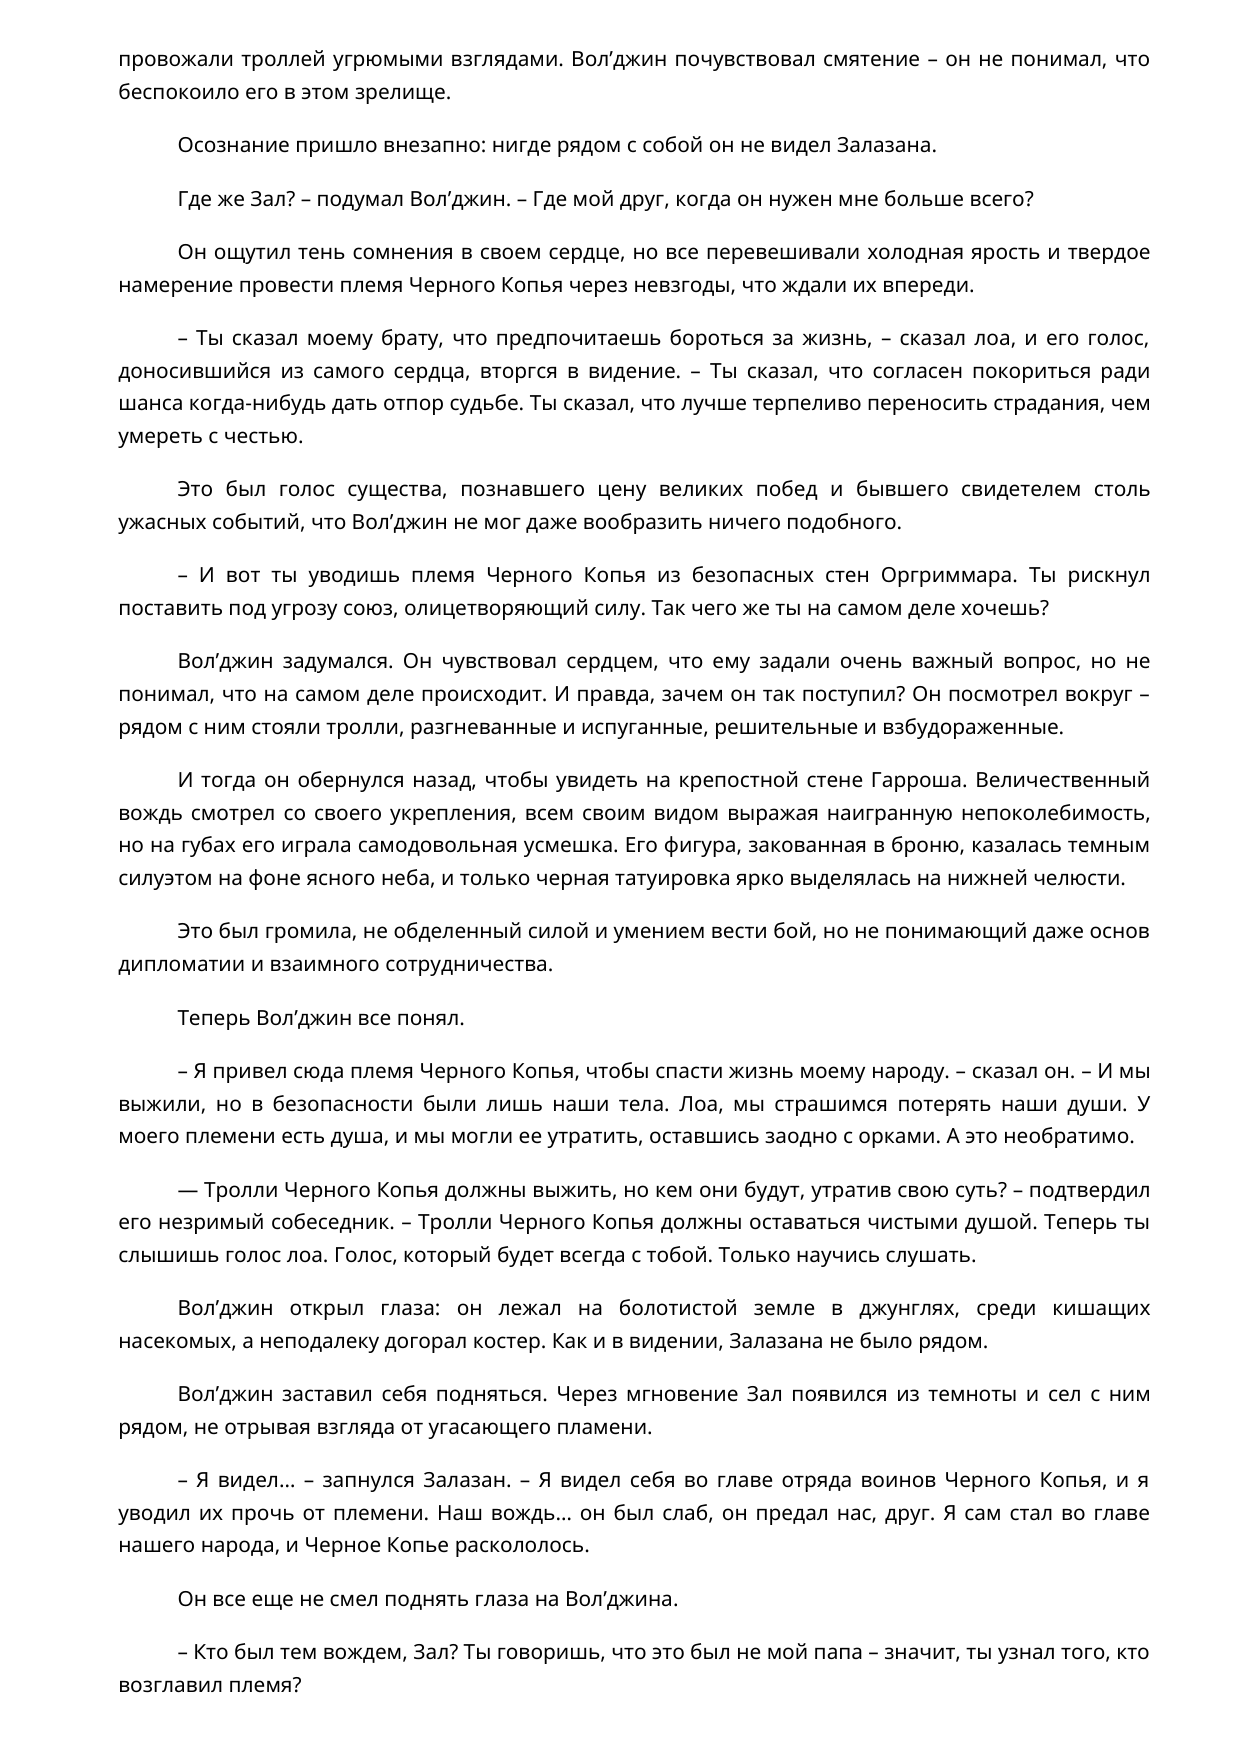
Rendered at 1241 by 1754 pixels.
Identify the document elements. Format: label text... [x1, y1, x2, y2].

text – И вот ты уводишь племя Черного Копья из безопасных стен Оргриммара. Ты рискнул поставить под угрозу союз, олицетворяющий силу. Так чего же ты на самом деле хочешь? [118, 561, 1152, 622]
text – Ты сказал моему брату, что предпочитаешь бороться за жизнь, – сказал лоа, и его голос, доносившийся из самого сердца, вторгся в видение. – Ты сказал, что согласен покориться ради шанса когда-нибудь дать отпор судьбе. Ты сказал, что лучше терпеливо переносить страдания, чем умереть с честью. [118, 323, 1152, 449]
text – Я привел сюда племя Черного Копья, чтобы спасти жизнь моему народу. – сказал он. – И мы выжили, но в безопасности были лишь наши тела. Лоа, мы страшимся потерять наши души. У моего племени есть душа, и мы могли ее утратить, оставшись заодно с орками. А это необратимо. [118, 1056, 1152, 1150]
text Теперь Вол’джин все понял. [118, 1003, 1152, 1031]
text Осознание пришло внезапно: нигде рядом с собой он не видел Залазана. [118, 130, 1152, 159]
text Это был голос существа, познавшего цену великих побед и бывшего свидетелем столь ужасных событий, что Вол’джин не мог даже вообразить ничего подобного. [118, 474, 1152, 536]
text Он ощутил тень сомнения в своем сердце, но все перевешивали холодная ярость и твердое намерение провести племя Черного Копья через невзгоды, что ждали их впереди. [118, 237, 1152, 298]
text Вол’джин заставил себя подняться. Через мгновение Зал появился из темноты и сел с ним рядом, не отрывая взгляда от угасающего пламени. [118, 1379, 1152, 1440]
text – Я видел… – запнулся Залазан. – Я видел себя во главе отряда воинов Черного Копья, и я уводил их прочь от племени. Наш вождь… он был слаб, он предал нас, друг. Я сам стал во главе нашего народа, и Черное Копье раскололось. [118, 1465, 1152, 1559]
text И тогда он обернулся назад, чтобы увидеть на крепостной стене Гарроша. Величественный вождь смотрел со своего укрепления, всем своим видом выражая наигранную непоколебимость, но на губах его играла самодовольная усмешка. Его фигура, закованная в броню, казалась темным силуэтом на фоне ясного неба, и только черная татуировка ярко выделялась на нижней челюсти. [118, 765, 1152, 892]
text Это был громила, не обделенный силой и умением вести бой, но не понимающий даже основ дипломатии и взаимного сотрудничества. [118, 917, 1152, 978]
text Он все еще не смел поднять глаза на Вол’джина. [118, 1584, 1152, 1612]
text Где же Зал? – подумал Вол’джин. – Где мой друг, когда он нужен мне больше всего? [118, 184, 1152, 212]
text Вол’джин открыл глаза: он лежал на болотистой земле в джунглях, среди кишащих насекомых, а неподалеку догорал костер. Как и в видении, Залазана не было рядом. [118, 1293, 1152, 1354]
text — Тролли Черного Копья должны выжить, но кем они будут, утратив свою суть? – подтвердил его незримый собеседник. – Тролли Черного Копья должны оставаться чистыми душой. Теперь ты слышишь голос лоа. Голос, который будет всегда с тобой. Только научись слушать. [118, 1175, 1152, 1268]
text Вол’джин задумался. Он чувствовал сердцем, что ему задали очень важный вопрос, но не понимал, что на самом деле происходит. И правда, зачем он так поступил? Он посмотрел вокруг – рядом с ним стояли тролли, разгневанные и испуганные, решительные и взбудораженные. [118, 647, 1152, 740]
text – Кто был тем вождем, Зал? Ты говоришь, что это был не мой папа – значит, ты узнал того, кто возглавил племя? [118, 1637, 1152, 1698]
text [118, 44, 1152, 105]
